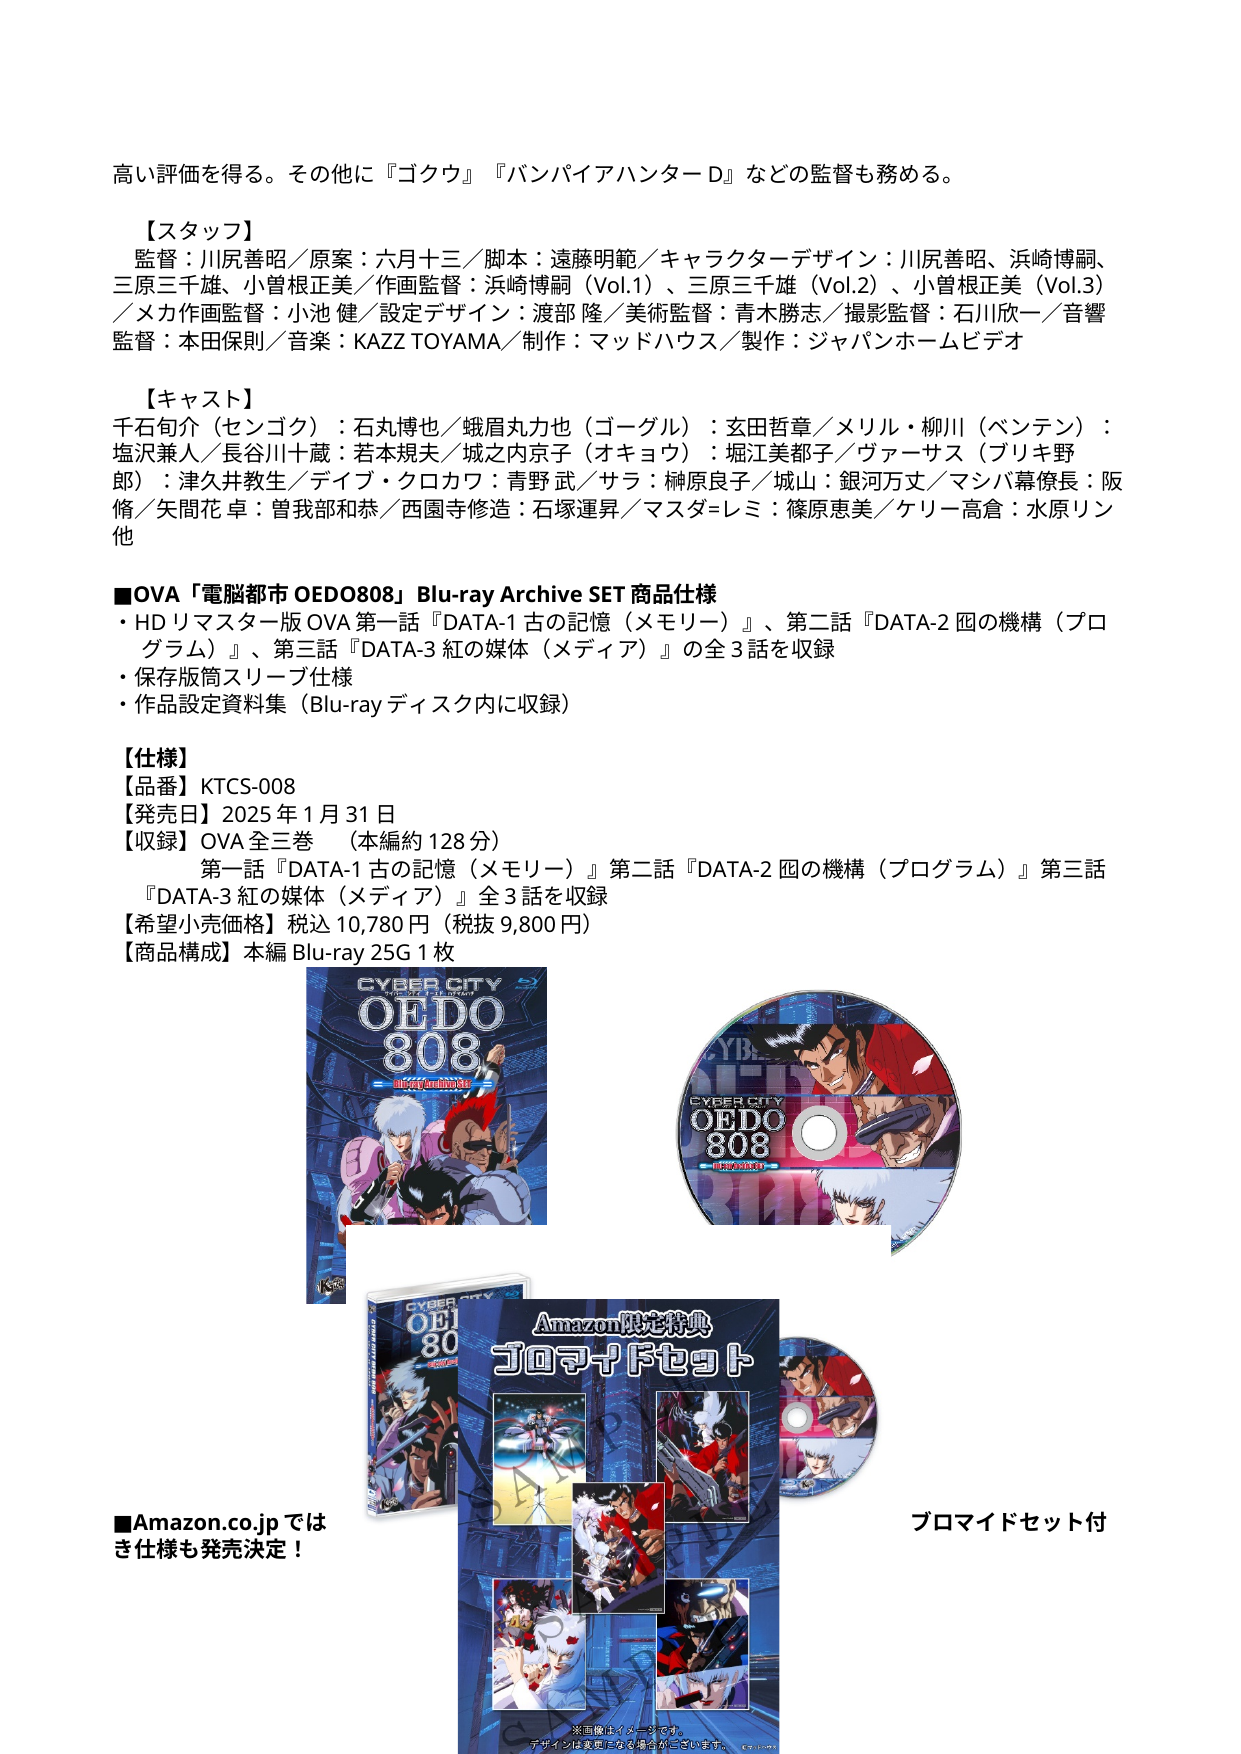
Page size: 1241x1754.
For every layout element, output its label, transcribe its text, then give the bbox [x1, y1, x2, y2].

picture [306, 967, 985, 1754]
text ■OVA「電脳都市OEDO808」Blu-ray Archive SET商品仕様 [112, 581, 1125, 608]
text ■Amazon.co.jpではブロマイドセット付き仕様も発売決定！ [892, 1508, 1125, 1563]
text 【キャスト】 [112, 385, 1125, 413]
text ・保存版筒スリーブ仕様 ・作品設定資料集（Blu-rayディスク内に収録） [112, 664, 1125, 745]
text 監督：川尻善昭／原案：六月十三／脚本：遠藤明範／キャラクターデザイン：川尻善昭、浜崎博嗣、三原三千雄、小曽根正美／作画監督：浜崎博嗣（Vol.1）、三原三千雄（Vol.2）、小曽根正美（Vol.3）／メカ作画監督：小池 健／設定デザイン：渡部 隆／美術監督：青木勝志／撮影監督：石川欣一／音響監督：本田保則／音楽：KAZZ TOYAMA／制作：マッドハウス／製作：ジャパンホームビデオ [112, 245, 1125, 356]
text 千石旬介（センゴク）：石丸博也／蛾眉丸力也（ゴーグル）：玄田哲章／メリル・柳川（ベンテン）：塩沢兼人／長谷川十蔵：若本規夫／城之内京子（オキョウ）：堀江美都子／ヴァーサス（ブリキ野郎）：津久井教生／デイブ・クロカワ：青野 武／サラ：榊原良子／城山：銀河万丈／マシバ幕僚長：阪 脩／矢間花 卓：曽我部和恭／西園寺修造：石塚運昇／マスダ=レミ：篠原恵美／ケリー高倉：水原リン 他 [112, 413, 1125, 551]
text 【スタッフ】 [112, 218, 1125, 245]
text 【収録】OVA全三巻 （本編約128分） [112, 827, 1125, 855]
text 【品番】KTCS-008 [112, 772, 1125, 800]
text ・HDリマスター版OVA第一話『DATA-1 古の記憶（メモリー）』、第二話『DATA-2 囮の機構（プログラム）』、第三話『DATA-3 紅の媒体（メディア）』の全3話を収録 [112, 608, 1125, 664]
text 第一話『DATA-1 古の記憶（メモリー）』第二話『DATA-2 囮の機構（プログラム）』第三話『DATA-3 紅の媒体（メディア）』全3話を収録 [134, 855, 1125, 910]
text 【発売日】2025年1月31日 [112, 800, 1125, 827]
text ■Amazon.co.jpではブロマイドセット付き仕様も発売決定！ [112, 1508, 346, 1563]
text 【希望小売価格】税込10,780円（税抜9,800円） [112, 910, 1125, 938]
text 【仕様】 [112, 745, 1125, 772]
text 【商品構成】本編Blu-ray 25G 1枚 [112, 938, 1125, 966]
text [112, 160, 1125, 188]
